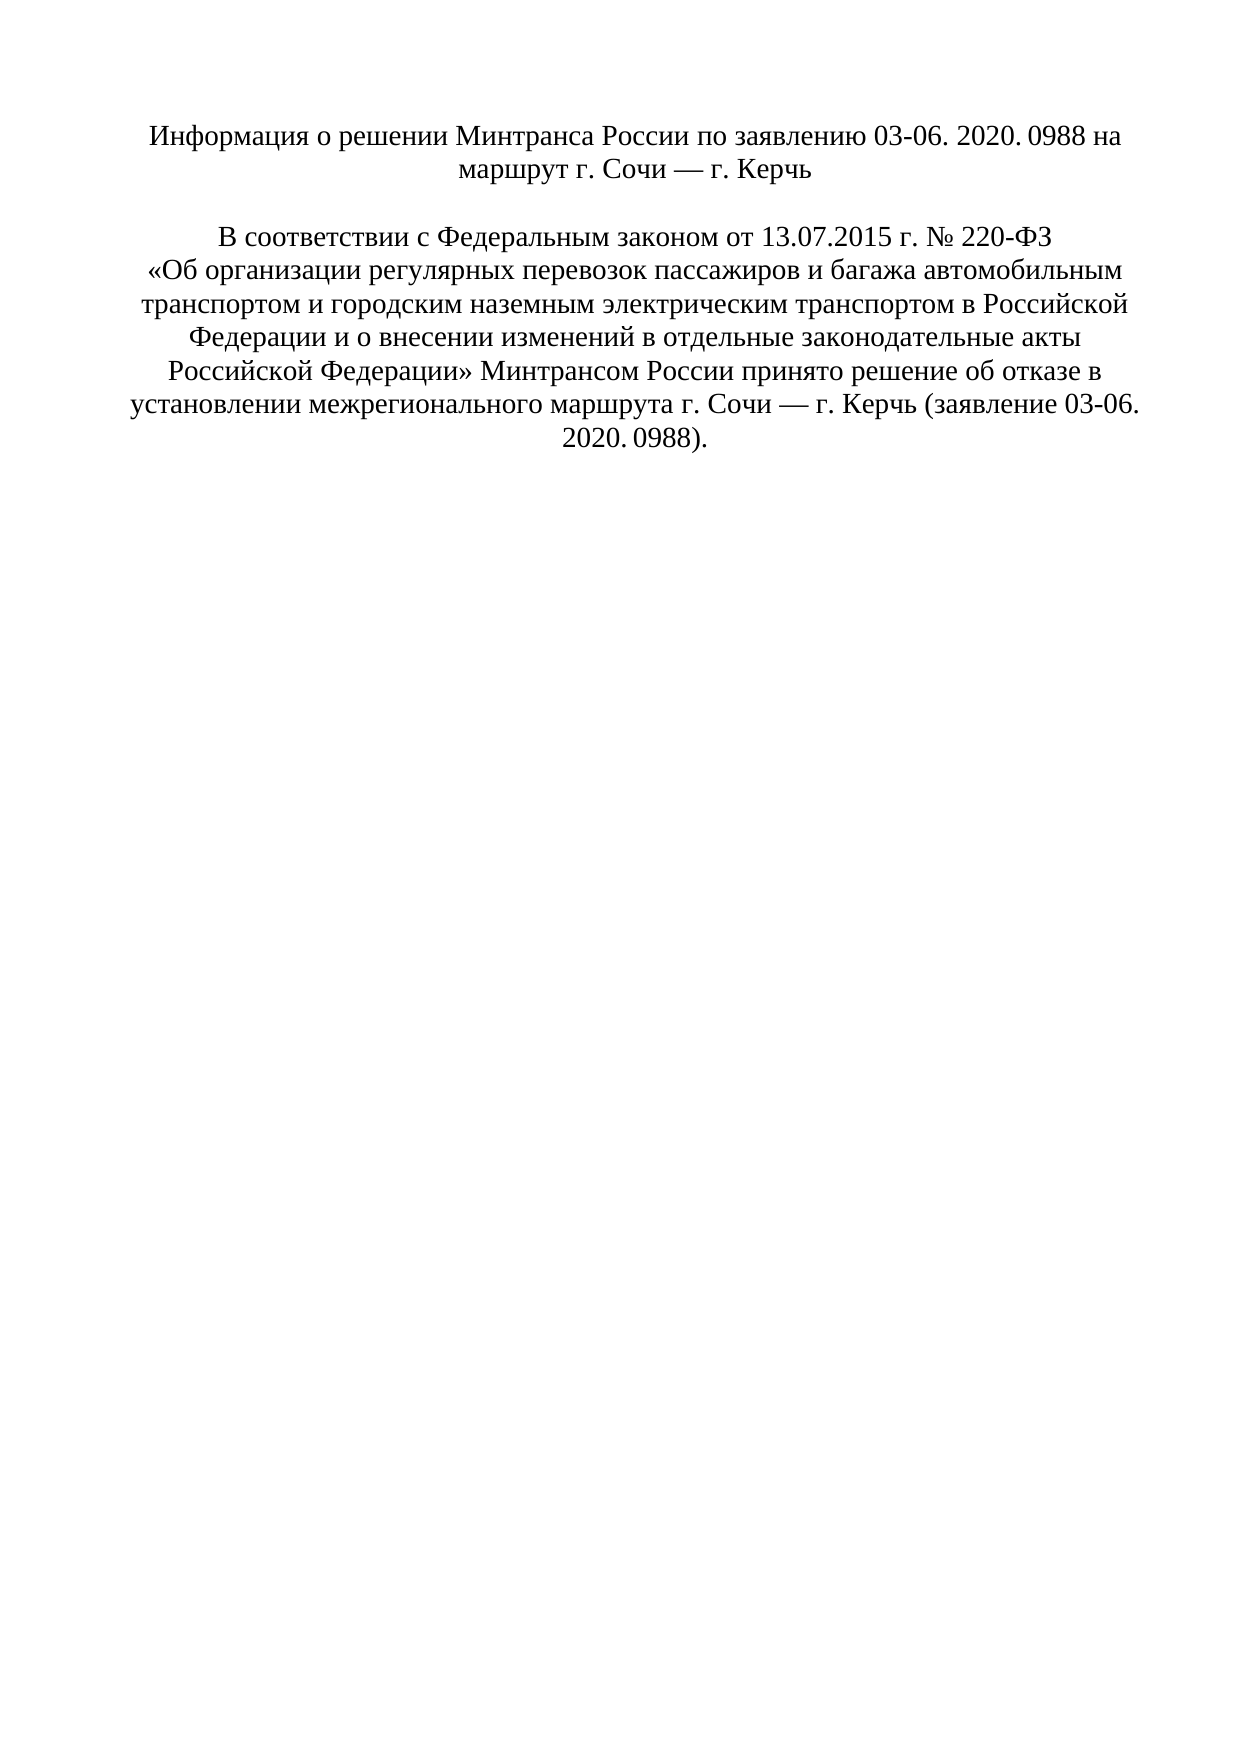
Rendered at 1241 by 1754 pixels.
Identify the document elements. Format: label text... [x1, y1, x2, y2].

text В соответствии с Федеральным законом от 13.07.2015 г. № 220-ФЗ «Об организации регулярных перевозок пассажиров и багажа автомобильным транспортом и городским наземным электрическим транспортом в Российской Федерации и о внесении изменений в отдельные законодательные акты Российской Федерации» Минтрансом России принято решение об отказе в установлении межрегионального маршрута г. Сочи — г. Керчь (заявление 03-06. 2020. 0988). [118, 219, 1152, 453]
text Информация о решении Минтранса России по заявлению 03-06. 2020. 0988 на маршрут г. Сочи — г. Керчь [118, 118, 1152, 185]
